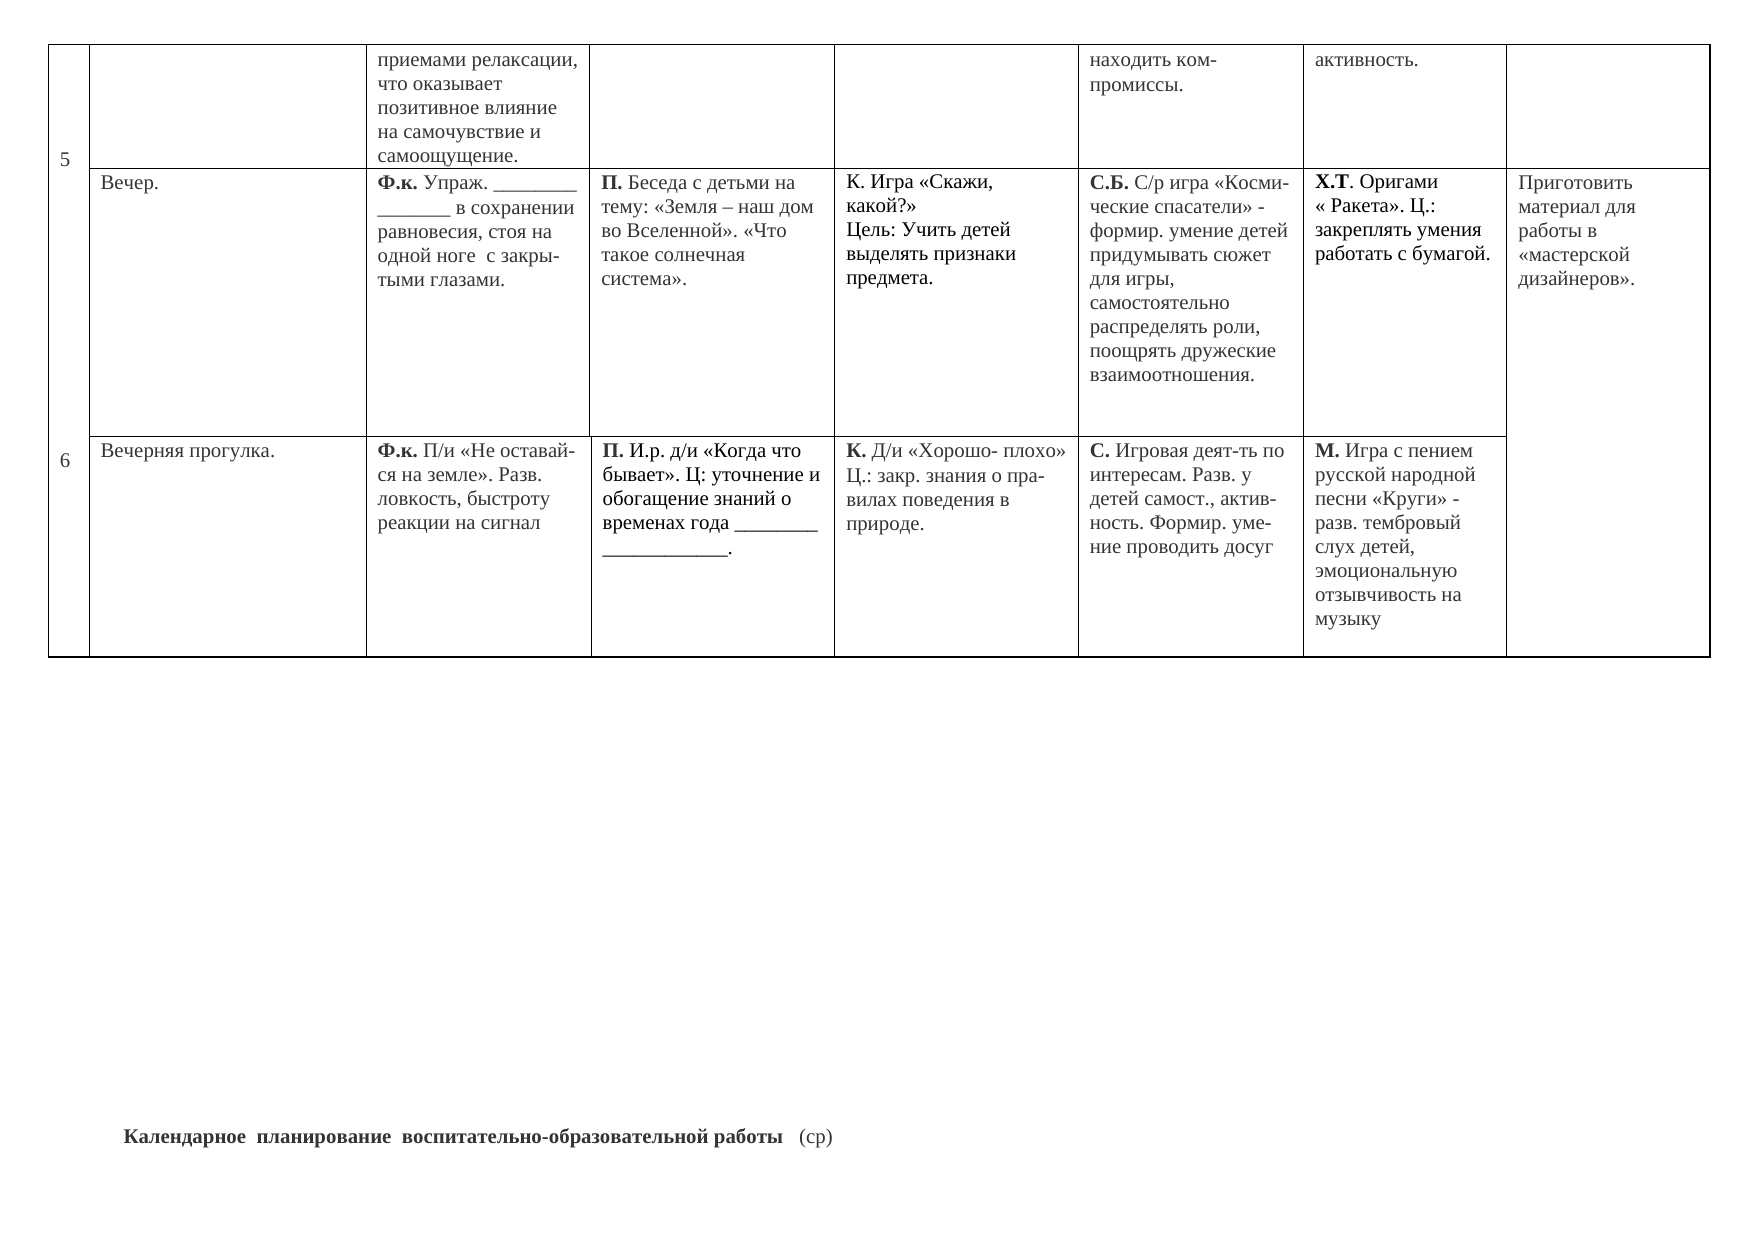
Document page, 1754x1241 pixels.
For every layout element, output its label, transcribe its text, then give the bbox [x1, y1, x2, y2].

table_cell Вечерняя прогулка. [90, 437, 366, 656]
table_cell С. Игровая деят-ть по интересам. Разв. у детей самост., актив-ность. Формир. уме-ние проводить досуг [1079, 437, 1303, 656]
table_cell Вечер. [90, 169, 366, 436]
table_cell П. И.р. д/и «Когда что бывает». Ц: уточнение и обогащение знаний о временах года ________ ____________. [592, 437, 834, 656]
table_cell Ф.к. П/и «Не оставай-ся на земле». Разв. ловкость, быстроту реакции на сигнал [367, 437, 591, 656]
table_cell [1079, 45, 1303, 168]
table_cell Х.Т. Оригами « Ракета». Ц.: закреплять умения работать с бумагой. [1304, 169, 1506, 436]
table_cell К. Игра «Скажи, какой?» Цель: Учить детей выделять признаки предмета. [835, 169, 1078, 436]
table_cell Приготовить материал для работы в «мастерской дизайнеров». [1507, 169, 1709, 656]
table_cell П. Беседа с детьми на тему: «Земля – наш дом во Вселенной». «Что такое солнечная система». [590, 169, 834, 436]
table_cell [835, 45, 1078, 168]
text Календарное планирование воспитательно-образовательной работы (ср) [118, 1124, 1636, 1148]
table_cell К. Д/и «Хорошо- плохо» Ц.: закр. знания о пра-вилах поведения в природе. [835, 437, 1078, 656]
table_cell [367, 45, 589, 168]
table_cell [1304, 45, 1506, 168]
table_cell С.Б. С/р игра «Косми-ческие спасатели» - формир. умение детей придумывать сюжет для игры, самостоятельно распределять роли, поощрять дружеские взаимоотношения. [1079, 169, 1303, 436]
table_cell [1507, 45, 1709, 168]
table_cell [590, 45, 834, 168]
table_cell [90, 45, 366, 168]
table_cell Ф.к. Упраж. ________ _______ в сохранении равновесия, стоя на одной ноге с закры-тыми глазами. [367, 169, 589, 436]
table_cell М. Игра с пением русской народной песни «Круги» - разв. тембровый слух детей, эмоциональную отзывчивость на музыку [1304, 437, 1506, 656]
